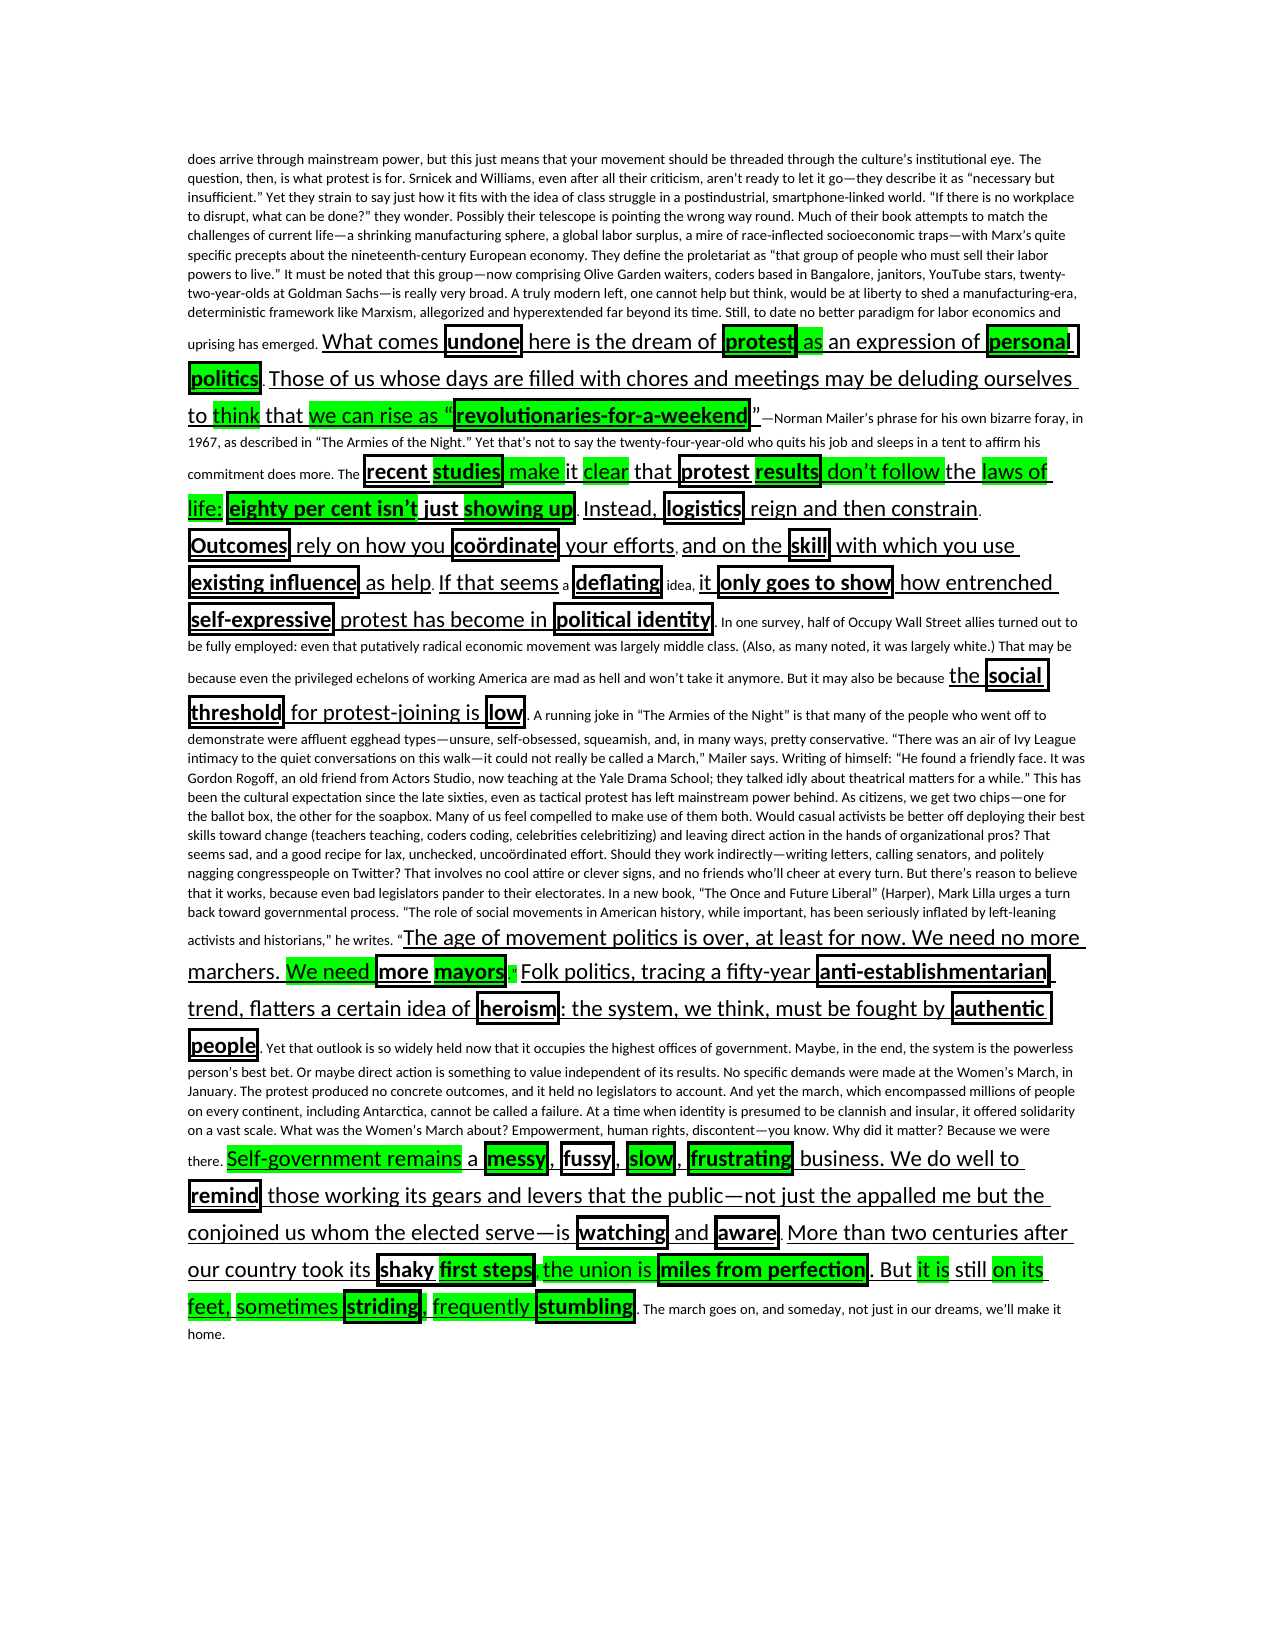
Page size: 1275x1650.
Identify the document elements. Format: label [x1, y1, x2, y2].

text [187, 150, 1087, 1343]
